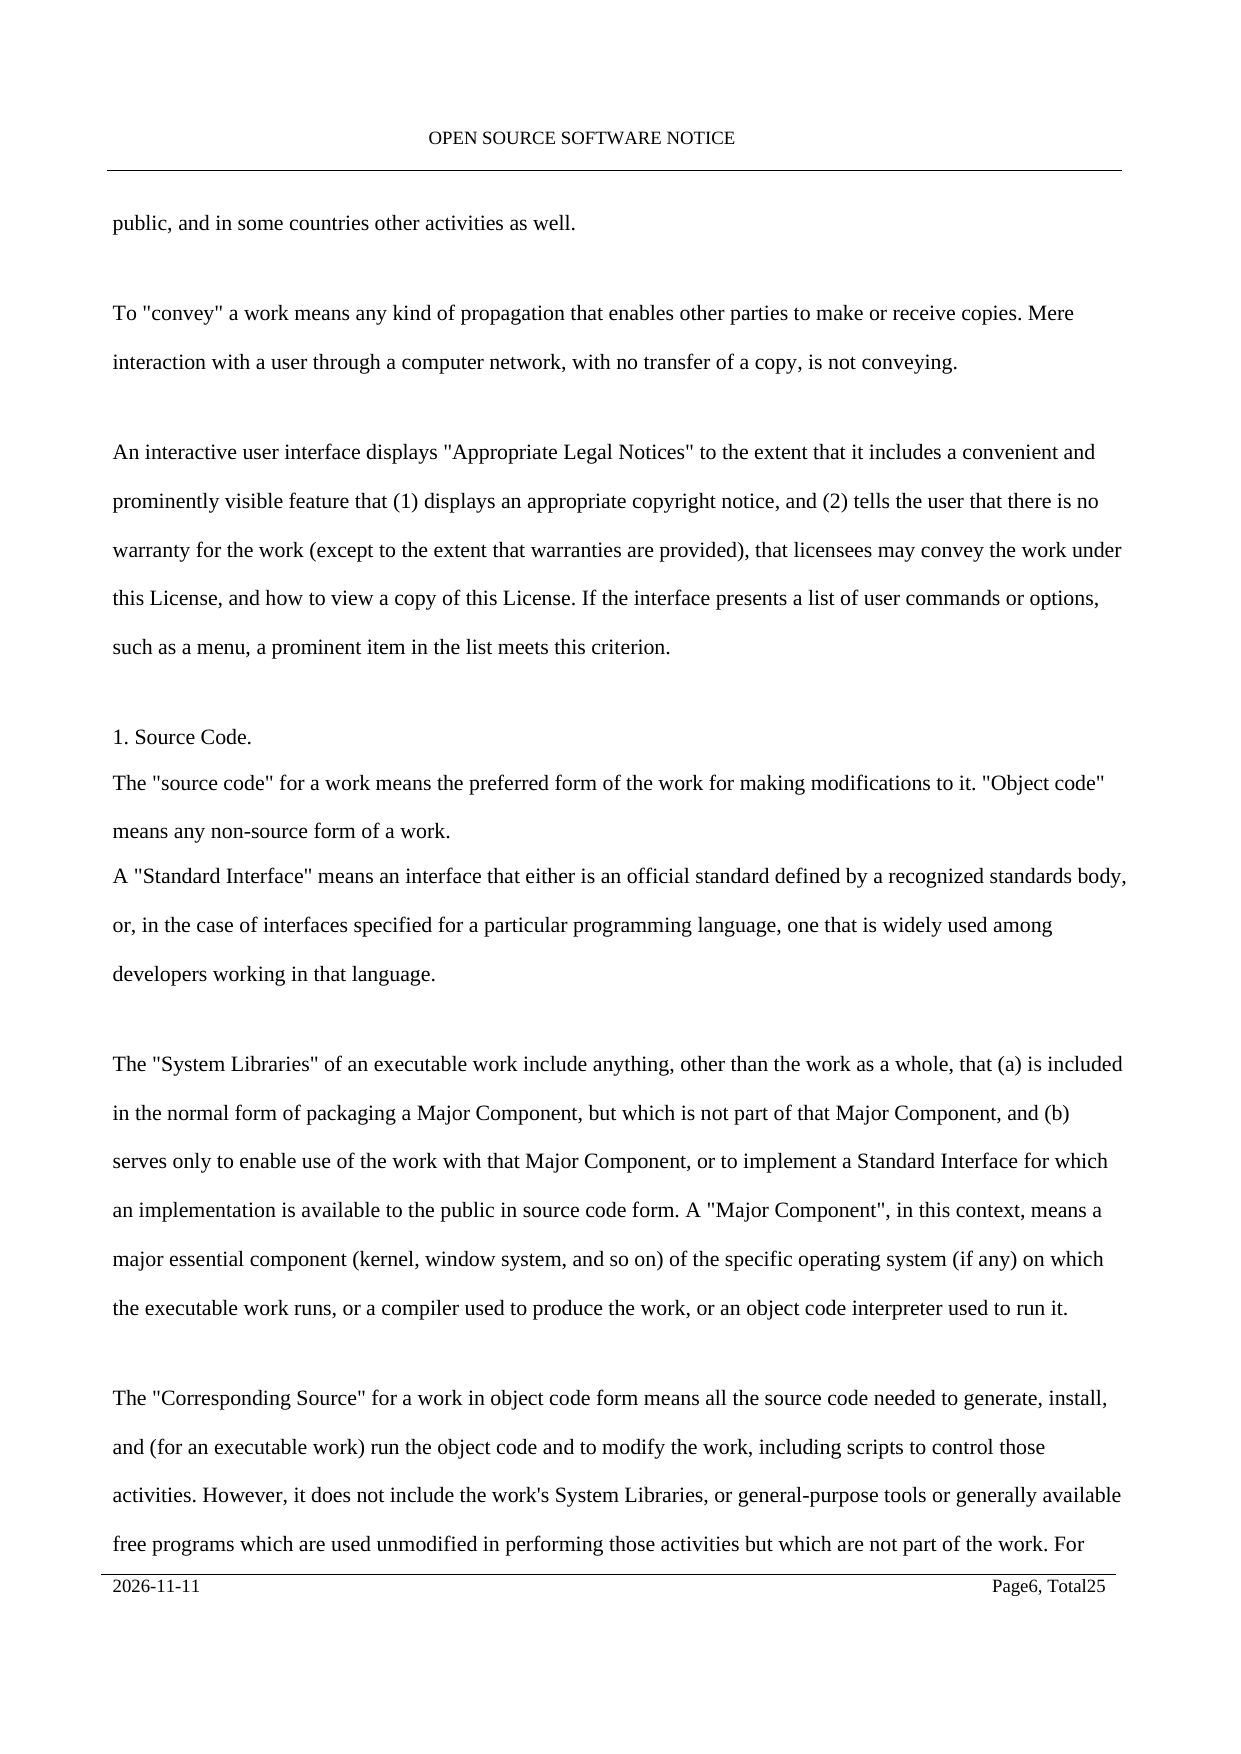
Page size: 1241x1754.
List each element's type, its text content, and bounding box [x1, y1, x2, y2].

text 1. Source Code. [112, 721, 1128, 753]
text An interactive user interface displays "Appropriate Legal Notices" to the extent that it includes a convenient and prominently visible feature that (1) displays an appropriate copyright notice, and (2) tells the user that there is no warranty for the work (except to the extent that warranties are provided), that licensees may convey the work under this License, and how to view a copy of this License. If the interface presents a list of user commands or options, such as a menu, a prominent item in the list meets this criterion. [112, 436, 1128, 663]
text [112, 206, 1128, 239]
text To "convey" a work means any kind of propagation that enables other parties to make or receive copies. Mere interaction with a user through a computer network, with no transfer of a copy, is not conveying. [112, 297, 1128, 378]
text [112, 1381, 1128, 1560]
text A "Standard Interface" means an interface that either is an official standard defined by a recognized standards body, or, in the case of interfaces specified for a particular programming language, one that is widely used among developers working in that language. [112, 860, 1128, 990]
text The "source code" for a work means the preferred form of the work for making modifications to it. "Object code" means any non-source form of a work. [112, 766, 1128, 847]
text The "System Libraries" of an executable work include anything, other than the work as a whole, that (a) is included in the normal form of packaging a Major Component, but which is not part of that Major Component, and (b) serves only to enable use of the work with that Major Component, or to implement a Standard Interface for which an implementation is available to the public in source code form. A "Major Component", in this context, means a major essential component (kernel, window system, and so on) of the specific operating system (if any) on which the executable work runs, or a compiler used to produce the work, or an object code interpreter used to run it. [112, 1047, 1128, 1324]
